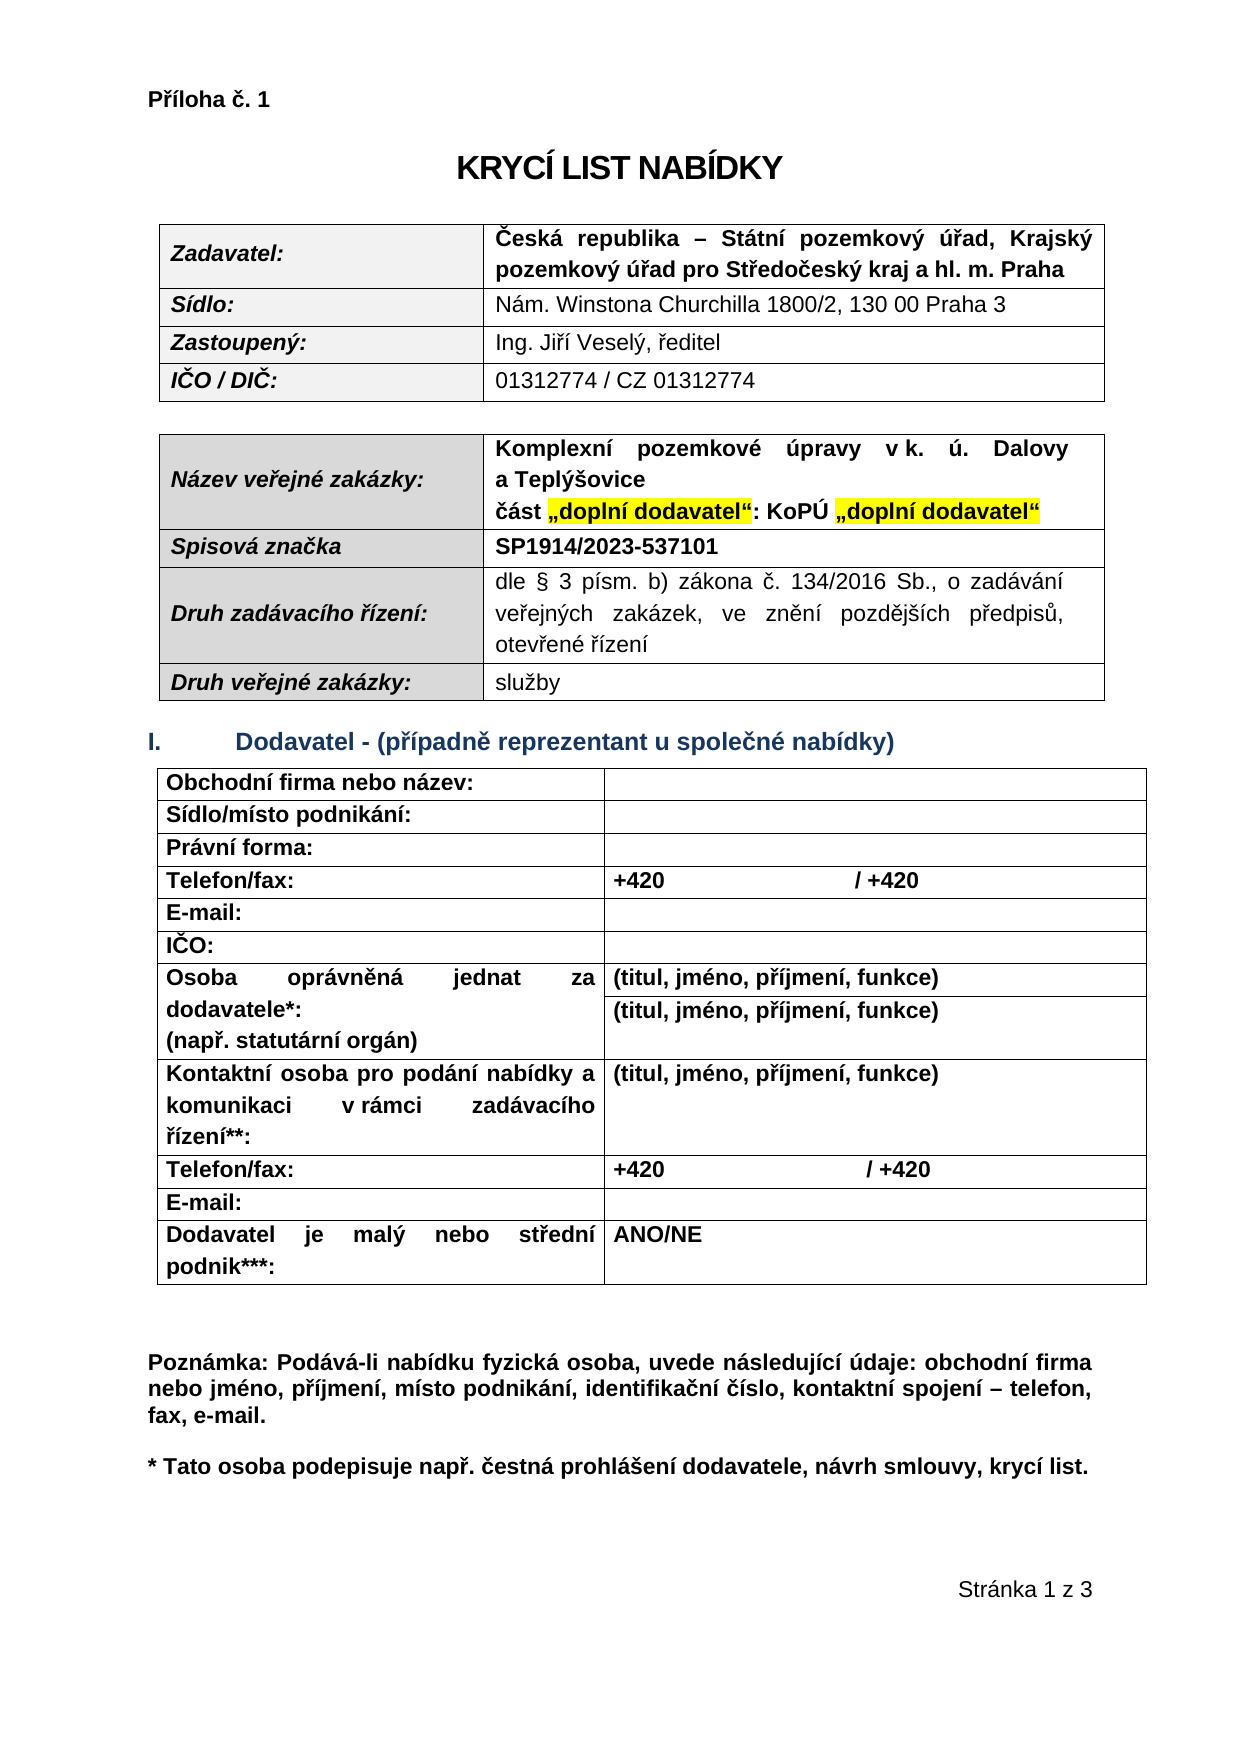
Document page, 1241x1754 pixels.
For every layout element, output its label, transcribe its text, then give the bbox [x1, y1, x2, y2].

table_cell Dodavatel je malý nebo střední podnik***: [158, 1221, 604, 1284]
title Krycí list nabídky [148, 148, 1093, 186]
table_cell Zastoupený: [160, 327, 483, 363]
table_cell +420 / +420 [605, 1156, 1146, 1187]
table_header Obchodní firma nebo název: [158, 769, 604, 800]
table_header Název veřejné zakázky: [160, 435, 483, 529]
table_cell [605, 834, 1146, 866]
table_cell +420 / +420 [605, 867, 1146, 898]
table_cell Druh veřejné zakázky: [160, 664, 483, 700]
table_cell Osoba oprávněná jednat za dodavatele*: (např. statutární orgán) [158, 964, 604, 1059]
table_cell Telefon/fax: [158, 867, 604, 898]
table_cell SP1914/2023-537101 [484, 530, 1104, 567]
table_cell Kontaktní osoba pro podání nabídky a komunikaci v rámci zadávacího řízení**: [158, 1060, 604, 1155]
table_cell Spisová značka [160, 530, 483, 567]
table_cell E-mail: [158, 899, 604, 931]
table_header [605, 769, 1146, 800]
table_cell Ing. Jiří Veselý, ředitel [484, 327, 1104, 363]
table_cell Sídlo/místo podnikání: [158, 801, 604, 833]
table_cell (titul, jméno, příjmení, funkce) [605, 964, 1146, 996]
table_cell (titul, jméno, příjmení, funkce) [605, 997, 1146, 1059]
table_cell [605, 899, 1146, 931]
table_cell služby [484, 664, 1104, 700]
table_header Česká republika – Státní pozemkový úřad, Krajský pozemkový úřad pro Středočeský kraj a hl. m. Praha [484, 225, 1104, 288]
table_cell Sídlo: [160, 289, 483, 326]
subtitle Dodavatel - (případně reprezentant u společné nabídky) [148, 726, 1093, 755]
table_cell 01312774 / CZ 01312774 [484, 364, 1104, 401]
table_cell [605, 801, 1146, 833]
table_cell [605, 932, 1146, 963]
table_cell ANO/NE [605, 1221, 1146, 1284]
text * Tato osoba podepisuje např. čestná prohlášení dodavatele, návrh smlouvy, krycí list. [148, 1453, 1093, 1479]
table_cell IČO: [158, 932, 604, 963]
table_cell dle § 3 písm. b) zákona č. 134/2016 Sb., o zadávání veřejných zakázek, ve znění pozdějších předpisů, otevřené řízení [484, 568, 1104, 663]
table_header Komplexní pozemkové úpravy v k. ú. Dalovy a Teplýšovice část „doplní dodavatel“: KoPÚ „doplní dodavatel“ [484, 435, 1104, 529]
table_header Zadavatel: [160, 225, 483, 288]
table_cell Druh zadávacího řízení: [160, 568, 483, 663]
table_cell Telefon/fax: [158, 1156, 604, 1187]
table_cell E-mail: [158, 1189, 604, 1220]
table_cell IČO / DIČ: [160, 364, 483, 401]
table_cell Právní forma: [158, 834, 604, 866]
table_cell [605, 1189, 1146, 1220]
table_cell Nám. Winstona Churchilla 1800/2, 130 00 Praha 3 [484, 289, 1104, 326]
text Poznámka: Podává-li nabídku fyzická osoba, uvede následující údaje: obchodní firma nebo jméno, příjmení, místo podnikání, identifikační číslo, kontaktní spojení – telefon, fax, e-mail. [148, 1349, 1093, 1428]
table_cell (titul, jméno, příjmení, funkce) [605, 1060, 1146, 1155]
